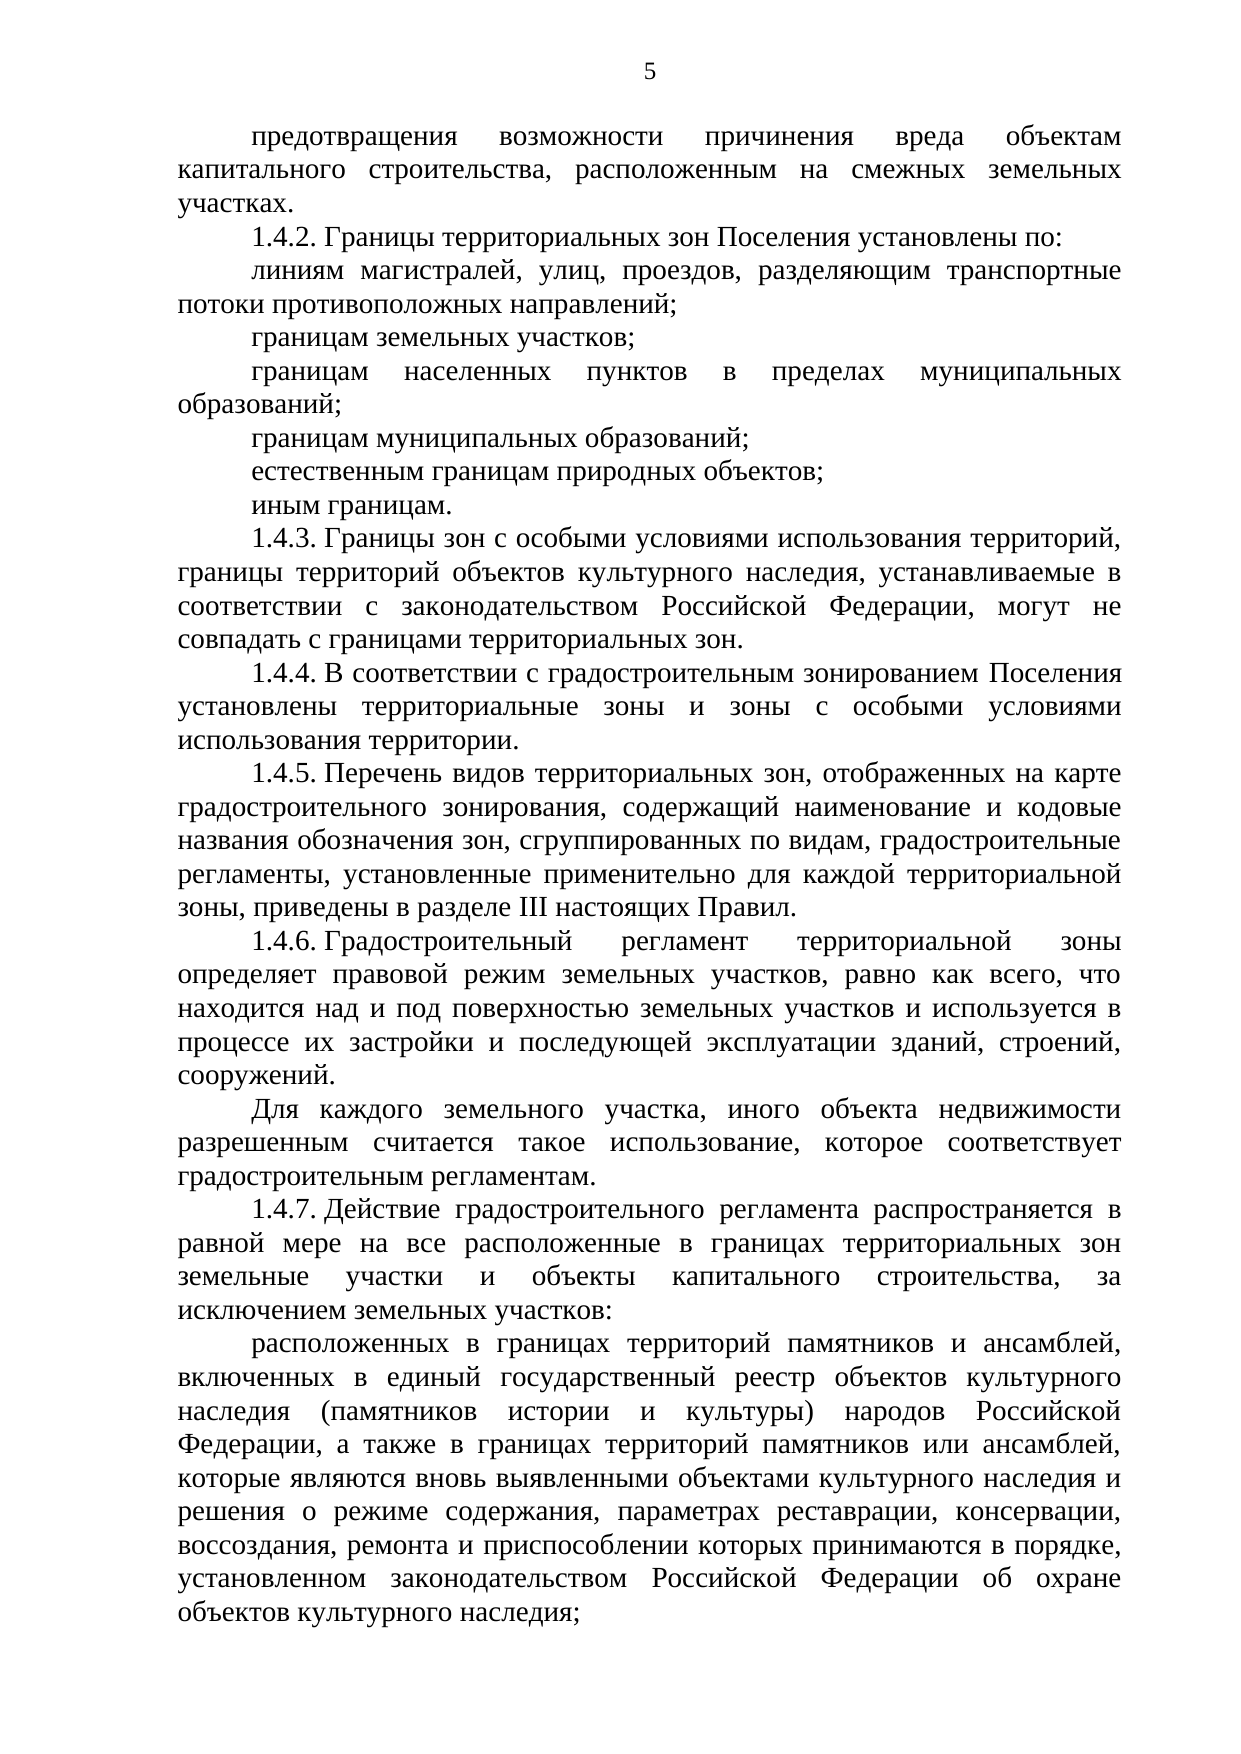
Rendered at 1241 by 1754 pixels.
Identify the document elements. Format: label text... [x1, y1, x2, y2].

text 1.4.5. Перечень видов территориальных зон, отображенных на карте градостроительного зонирования, содержащий наименование и кодовые названия обозначения зон, сгруппированных по видам, градостроительные регламенты, установленные применительно для каждой территориальной зоны, приведены в разделе III настоящих Правил. [177, 755, 1122, 923]
text границам населенных пунктов в пределах муниципальных образований; [177, 353, 1122, 420]
text 1.4.2. Границы территориальных зон Поселения установлены по: [177, 219, 1122, 252]
text 1.4.4. В соответствии с градостроительным зонированием Поселения установлены территориальные зоны и зоны с особыми условиями использования территории. [177, 655, 1122, 755]
text 1.4.3. Границы зон с особыми условиями использования территорий, границы территорий объектов культурного наследия, устанавливаемые в соответствии с законодательством Российской Федерации, могут не совпадать с границами территориальных зон. [177, 521, 1122, 655]
text предотвращения возможности причинения вреда объектам капитального строительства, расположенным на смежных земельных участках. [177, 118, 1122, 219]
text Для каждого земельного участка, иного объекта недвижимости разрешенным считается такое использование, которое соответствует градостроительным регламентам. [177, 1091, 1122, 1191]
text границам земельных участков; [177, 319, 1122, 353]
text 1.4.7. Действие градостроительного регламента распространяется в равной мере на все расположенные в границах территориальных зон земельные участки и объекты капитального строительства, за исключением земельных участков: [177, 1191, 1122, 1326]
text границам муниципальных образований; [177, 420, 1122, 453]
text 1.4.6. Градостроительный регламент территориальной зоны определяет правовой режим земельных участков, равно как всего, что находится над и под поверхностью земельных участков и используется в процессе их застройки и последующей эксплуатации зданий, строений, сооружений. [177, 923, 1122, 1091]
text естественным границам природных объектов; [177, 453, 1122, 487]
text иным границам. [177, 487, 1122, 521]
text линиям магистралей, улиц, проездов, разделяющим транспортные потоки противоположных направлений; [177, 252, 1122, 319]
text расположенных в границах территорий памятников и ансамблей, включенных в единый государственный реестр объектов культурного наследия (памятников истории и культуры) народов Российской Федерации, а также в границах территорий памятников или ансамблей, которые являются вновь выявленными объектами культурного наследия и решения о режиме содержания, параметрах реставрации, консервации, воссоздания, ремонта и приспособлении которых принимаются в порядке, установленном законодательством Российской Федерации об охране объектов культурного наследия; [177, 1326, 1122, 1627]
